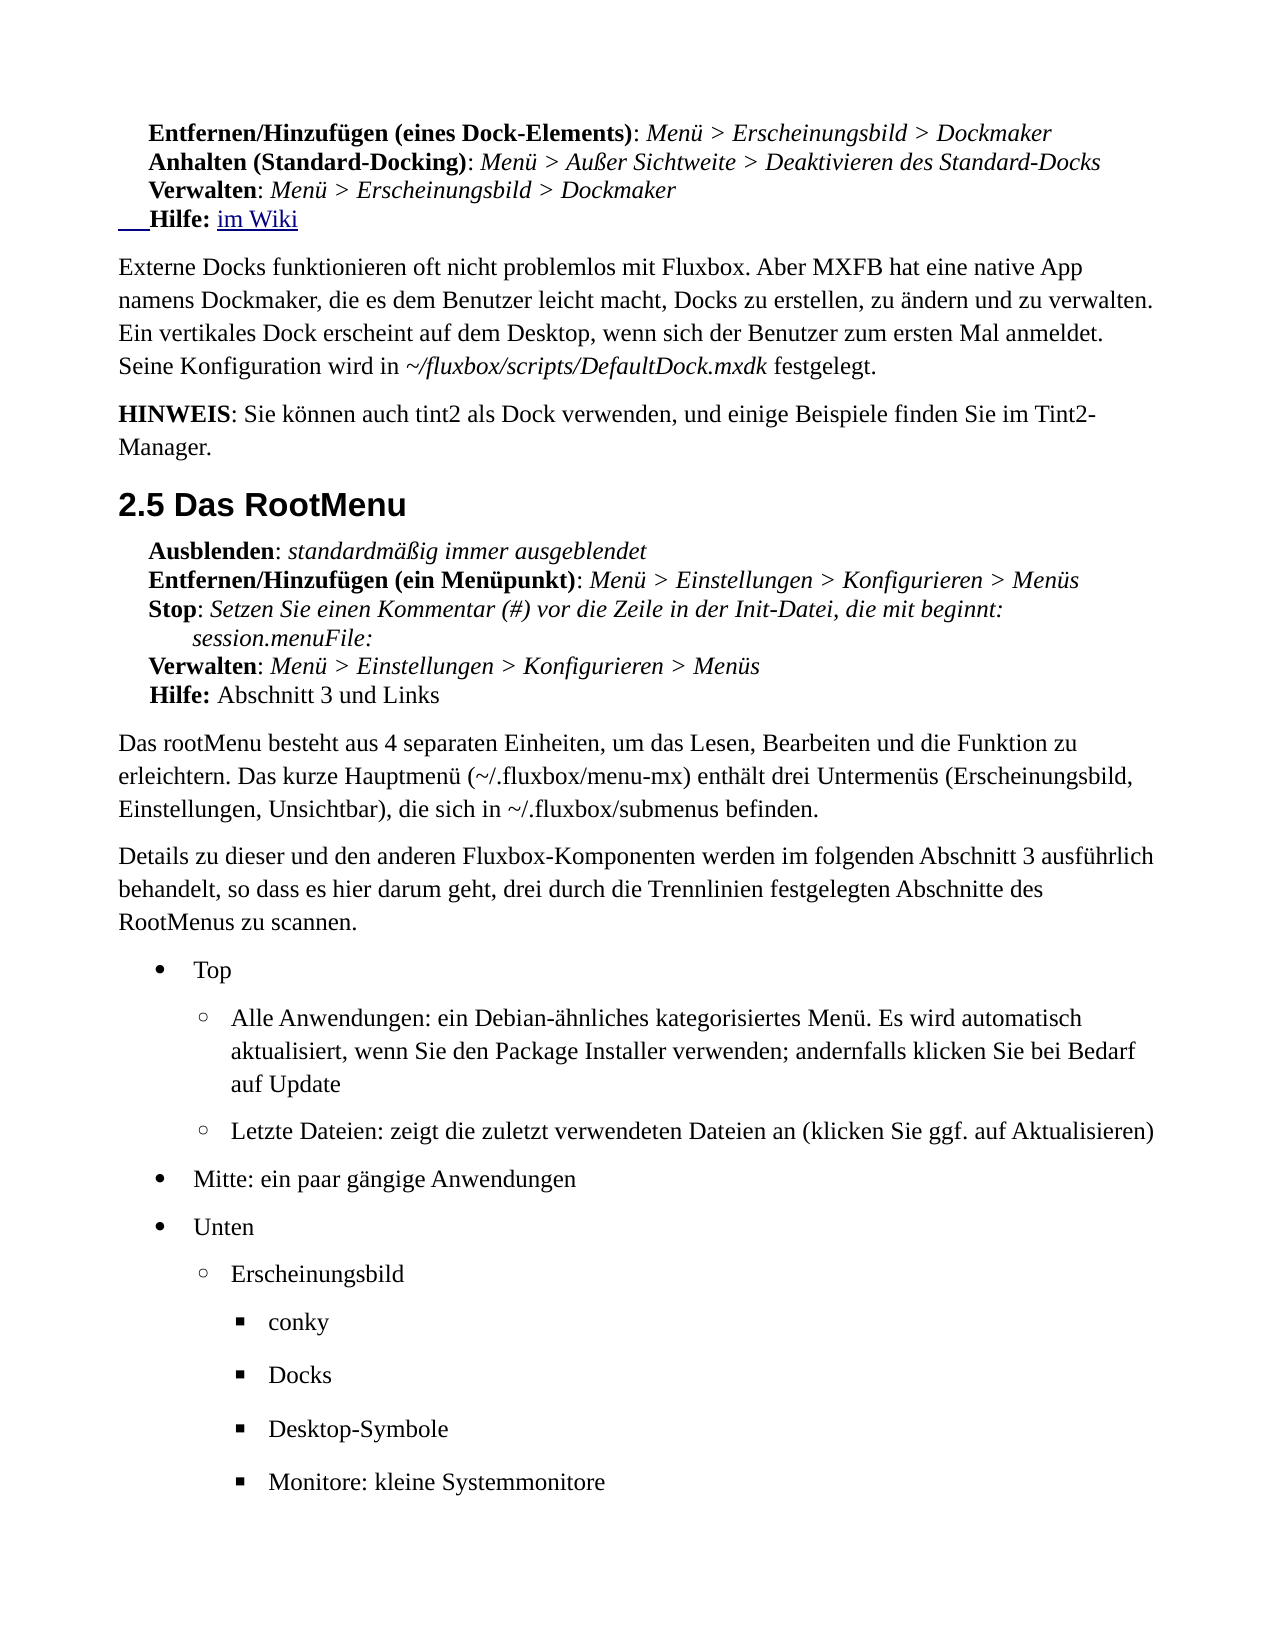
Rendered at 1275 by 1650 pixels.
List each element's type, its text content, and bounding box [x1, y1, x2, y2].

list Erscheinungsbild [193, 1259, 1157, 1288]
text session.menuFile: [148, 623, 1157, 651]
list Letzte Dateien: zeigt die zuletzt verwendeten Dateien an (ggf. Aktualisieren) [193, 1116, 1157, 1145]
list Unten [156, 1212, 1157, 1240]
text Das rootMenu besteht aus 4 separaten Einheiten, um das Lesen, Bearbeiten und die Funktion zu erleichtern. Das kurze Hauptmenü (~/.fluxbox/menu-mx) enthält drei Untermenüs (Erscheinungsbild, Einstellungen, Unsichtbar), die sich in . [118, 728, 1157, 823]
text Verwalten: Menü > Erscheinungsbild > Dockmaker [148, 176, 1157, 204]
text Hilfe: Abschnitt 3 und Links [118, 680, 1157, 709]
text Verwalten: Menü > Einstellungen > Konfigurieren > Menüs [148, 651, 1157, 680]
text Ausblenden: standardmäßig immer ausgeblendet [148, 536, 1157, 565]
list Alle Anwendungen: ein Debian-ähnliches kategorisiertes Menü bei Bedarf Update [193, 1003, 1157, 1097]
text Hilfe: im Wiki [118, 204, 1157, 233]
list Mitte: ein paar gängige Anwendungen [156, 1164, 1157, 1193]
text Anhalten (Standard-Docking): Menü > Außer Sichtweite > Deaktivieren des Standard-Docks [148, 147, 1157, 176]
text Entfernen/Hinzufügen (ein Menüpunkt): Menü > Einstellungen > Konfigurieren > Menüs [148, 565, 1157, 594]
list conky [231, 1307, 1157, 1336]
list Desktop-Symbole [231, 1414, 1157, 1443]
list Monitore: kleine Systemmonitore [231, 1467, 1157, 1496]
text Details zu dieser und den anderen Fluxbox-Komponenten werden im folgenden Abschnitt 3 ausführlich behandelt, so dass es hier darum geht, drei durch die Trennlinien festgelegten Abschnitte des RootMenus zu . [118, 841, 1157, 936]
text Externe Docks funktionieren oft nicht problemlos mit Fluxbox. Aber MXFB hat eine native App namens Dockmaker, die es dem Benutzer leicht macht, Docks zu erstellen, zu ändern und zu verwalten. Ein vertikales Dock erscheint auf dem Desktop, wenn sich der Benutzer zum ersten Mal anmeldetKonfiguration wird in ~/fluxbox/scripts/DefaultDock.mxdk festgelegt. [118, 252, 1157, 380]
list Docks [231, 1360, 1157, 1389]
text Entfernen/Hinzufügen (eines Dock-Elements): Menü > Erscheinungsbild > Dockmaker [148, 118, 1157, 147]
text HINWEIS: Sie können auch tint2 als Dock verwenden, und einige Beispiele finden Sie im Tint2-Manager. [118, 399, 1157, 460]
list Top [156, 955, 1157, 984]
subtitle 2.5 Das RootMenu [118, 486, 1157, 524]
text Stop: Setzen Sie einen Kommentar (#) vor die Zeile , die beginnt: [148, 594, 1157, 623]
